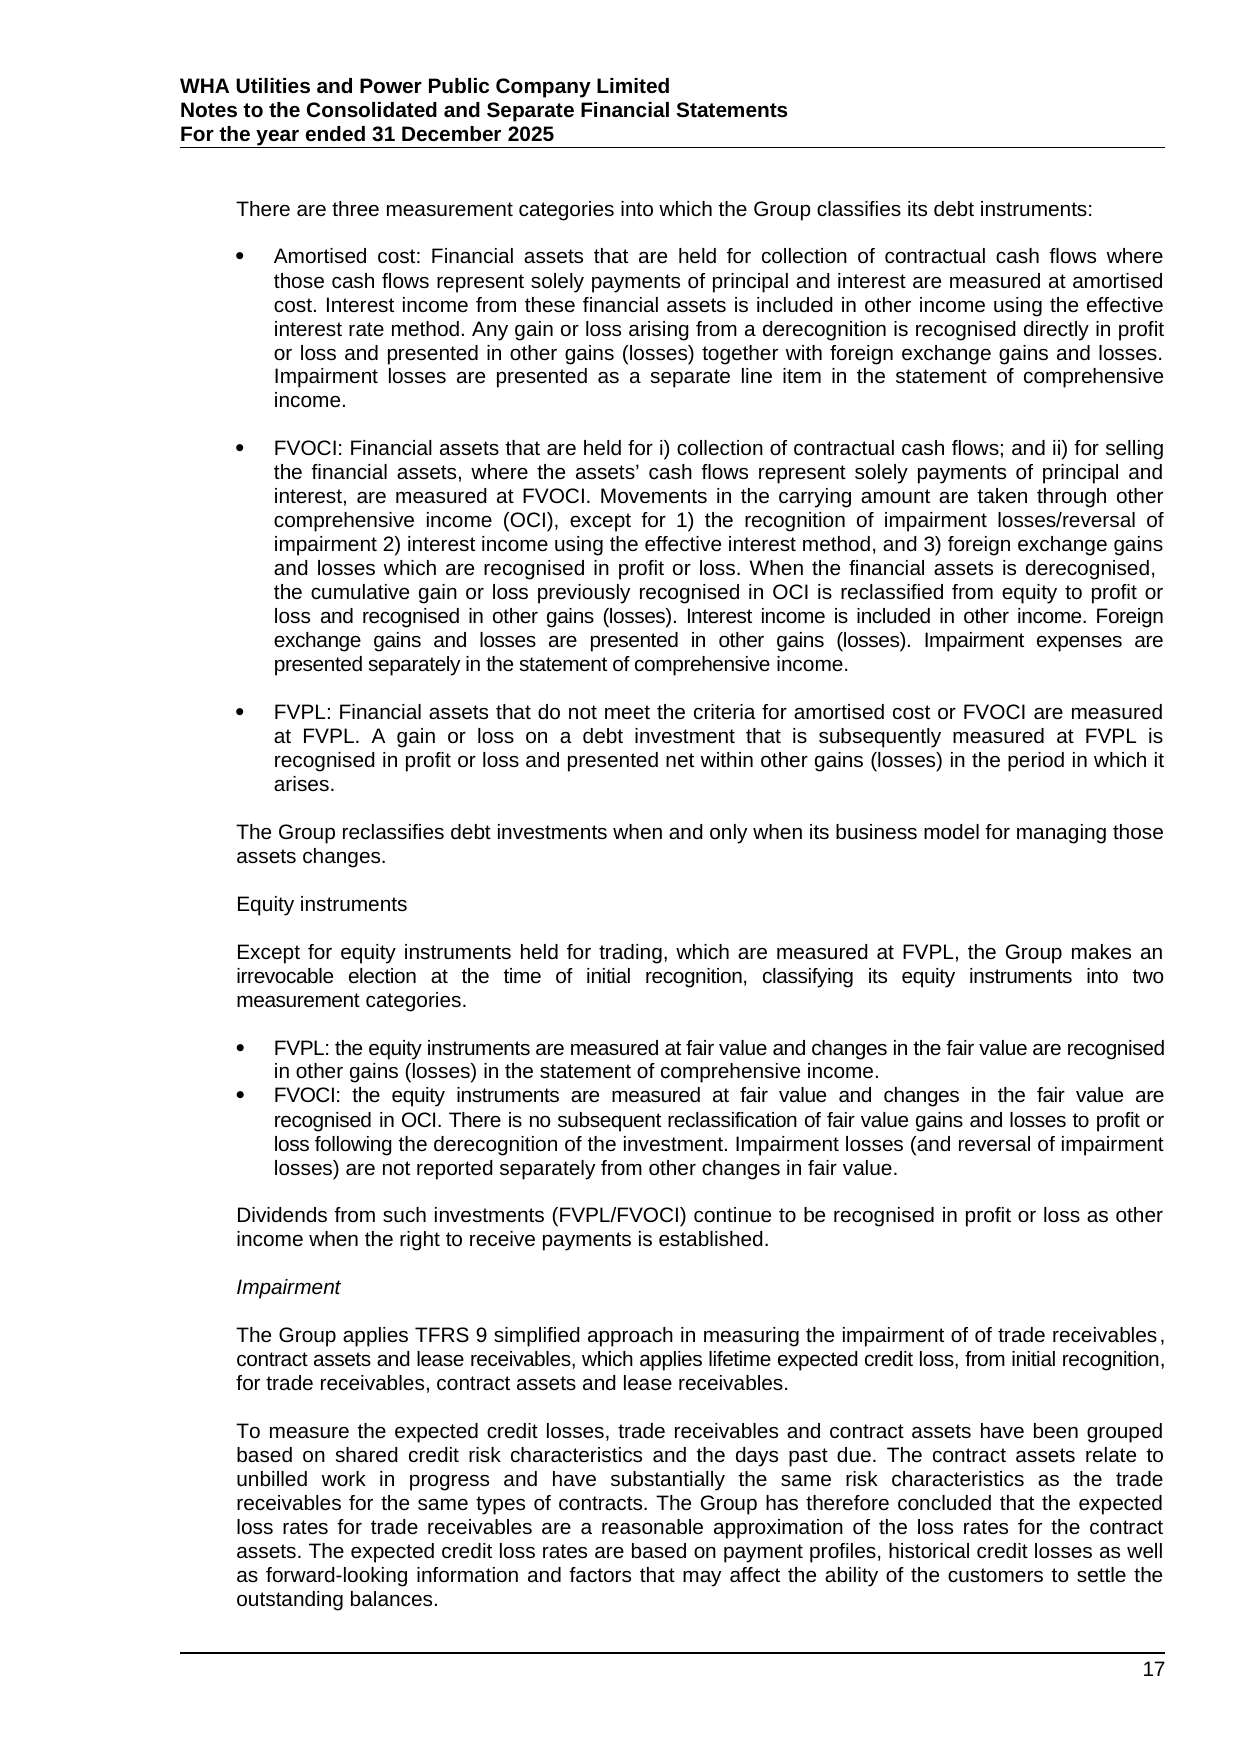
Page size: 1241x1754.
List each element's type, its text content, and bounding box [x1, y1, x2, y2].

list Amortised cost: Financial assets that are held for collection of contractual cash flows where those cash flows represent solely payments of principal and interest are measured at amortised cost. Interest income from these financial assets is included in other income using the effective interest rate method. Any gain or loss arising from a derecognition is recognised directly in profit or loss and presented in other gains (losses) together with foreign exchange gains and losses. Impairment losses are presented as a separate line item in the statement of comprehensive income. [236, 244, 1165, 412]
list FVOCI: the equity instruments are measured at fair value and changes in the fair value are recognised in OCI. There is no subsequent reclassification of fair value gains and losses to profit or loss following the derecognition of the investment. Impairment losses (and reversal of impairment losses) are not reported separately from other changes in fair value. [237, 1083, 1165, 1179]
text Equity instruments [236, 892, 1165, 916]
text The Group applies TFRS 9 simplified approach in measuring the impairment of of trade receivables, contract assets and lease receivables, which applies lifetime expected credit loss, from initial recognition, for trade receivables, contract assets and lease receivables. [236, 1323, 1165, 1395]
text Impairment [236, 1275, 1165, 1299]
text Except for equity instruments held for trading, which are measured at FVPL, the Group makes an irrevocable election at the time of initial recognition, classifying its equity instruments into two measurement categories. [236, 939, 1165, 1011]
text To measure the expected credit losses, trade receivables and contract assets have been grouped based on shared credit risk characteristics and the days past due. The contract assets relate to unbilled work in progress and have substantially the same risk characteristics as the trade receivables for the same types of contracts. The Group has therefore concluded that the expected loss rates for trade receivables are a reasonable approximation of the loss rates for the contract assets. The expected credit loss rates are based on payment profiles, historical credit losses as well as forward-looking information and factors that may affect the ability of the customers to settle the outstanding balances. [236, 1419, 1165, 1611]
text Dividends from such investments (FVPL/FVOCI) continue to be recognised in profit or loss as other income when the right to receive payments is established. [236, 1203, 1165, 1251]
text The Group reclassifies debt investments when and only when its business model for managing those assets changes. [236, 820, 1165, 868]
list FVPL: the equity instruments are measured at fair value and changes in the fair value are recognised in other gains (losses) in the statement of comprehensive income. [237, 1035, 1165, 1083]
list FVOCI: Financial assets that are held for i) collection of contractual cash flows; and ii) for selling the financial assets, where the assets’ cash flows represent solely payments of principal and interest, are measured at FVOCI. Movements in the carrying amount are taken through other comprehensive income (OCI), except for 1) the recognition of impairment losses/reversal of impairment 2) interest income using the effective interest method, and 3) foreign exchange gains and losses which are recognised in profit or loss. When the financial assets is derecognised, the cumulative gain or loss previously recognised in OCI is reclassified from equity to profit or loss and recognised in other gains (losses). Interest income is included in other income. Foreign exchange gains and losses are presented in other gains (losses). Impairment expenses are presented separately in the statement of comprehensive income. [236, 436, 1165, 676]
text There are three measurement categories into which the Group classifies its debt instruments: [236, 196, 1165, 220]
list FVPL: Financial assets that do not meet the criteria for amortised cost or FVOCI are measured at FVPL. A gain or loss on a debt investment that is subsequently measured at FVPL is recognised in profit or loss and presented net within other gains (losses) in the period in which it arises. [236, 700, 1165, 796]
